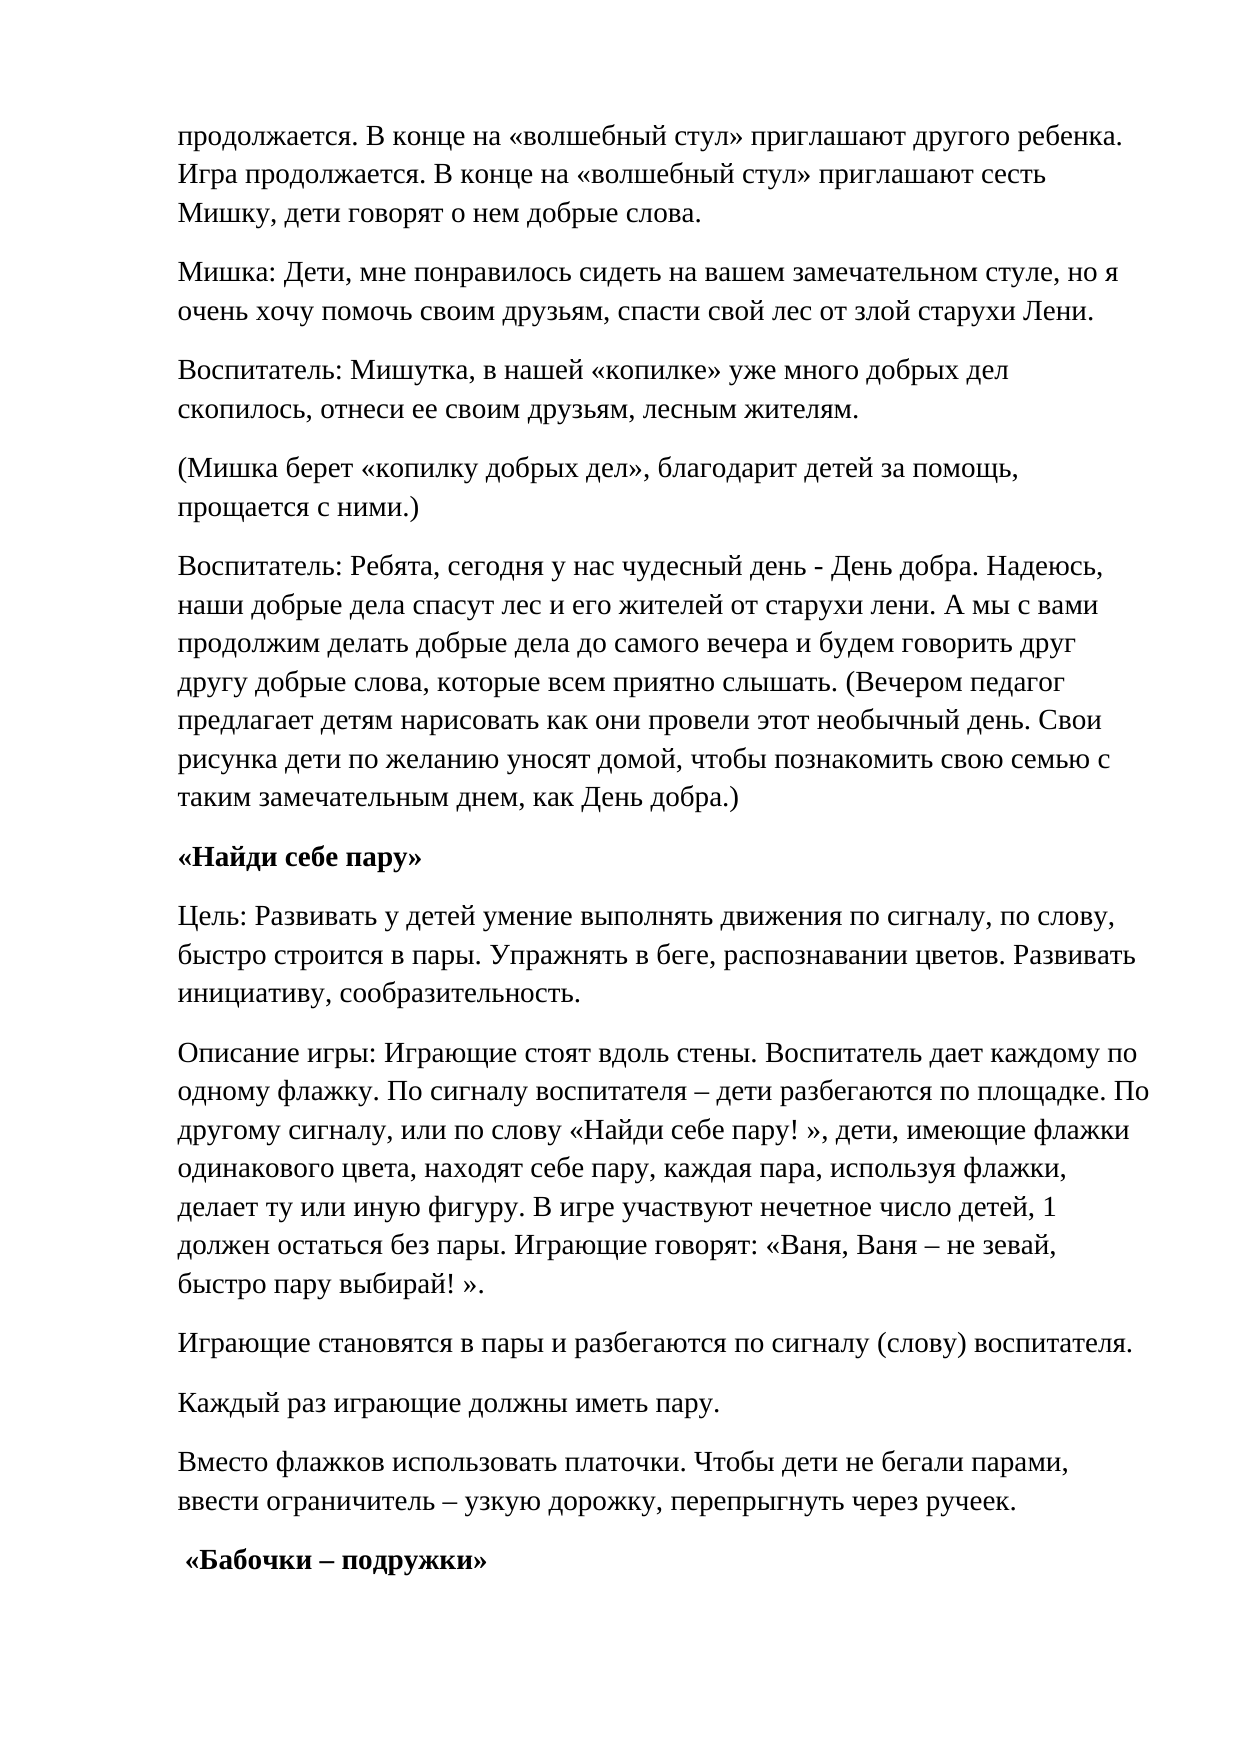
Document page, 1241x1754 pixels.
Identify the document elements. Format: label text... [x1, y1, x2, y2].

text «Бабочки – подружки» [177, 1542, 1152, 1576]
text Играющие становятся в пары и разбегаются по сигналу (слову) воспитателя. [177, 1325, 1152, 1359]
text Цель: Развивать у детей умение выполнять движения по сигналу, по слову, быстро строится в пары. Упражнять в беге, распознавании цветов. Развивать инициативу, сообразительность. [177, 898, 1152, 1009]
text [177, 118, 1152, 229]
text Вместо флажков использовать платочки. Чтобы дети не бегали парами, ввести ограничитель – узкую дорожку, перепрыгнуть через ручеек. [177, 1444, 1152, 1516]
text (Мишка берет «копилку добрых дел», благодарит детей за помощь, прощается с ними.) [177, 450, 1152, 522]
text Воспитатель: Ребята, сегодня у нас чудесный день - День добра. Надеюсь, наши добрые дела спасут лес и его жителей от старухи лени. А мы с вами продолжим делать добрые дела до самого вечера и будем говорить друг другу добрые слова, которые всем приятно слышать. (Вечером педагог предлагает детям нарисовать как они провели этот необычный день. Свои рисунка дети по желанию уносят домой, чтобы познакомить свою семью с таким замечательным днем, как День добра.) [177, 548, 1152, 813]
text Описание игры: Играющие стоят вдоль стены. Воспитатель дает каждому по одному флажку. По сигналу воспитателя – дети разбегаются по площадке. По другому сигналу, или по слову «Найди себе пару! », дети, имеющие флажки одинакового цвета, находят себе пару, каждая пара, используя флажки, делает ту или иную фигуру. В игре участвуют нечетное число детей, 1 должен остаться без пары. Играющие говорят: «Ваня, Ваня – не зевай, быстро пару выбирай! ». [177, 1035, 1152, 1299]
text Мишка: Дети, мне понравилось сидеть на вашем замечательном стуле, но я очень хочу помочь своим друзьям, спасти свой лес от злой старухи Лени. [177, 254, 1152, 327]
text Каждый раз играющие должны иметь пару. [177, 1385, 1152, 1418]
text Воспитатель: Мишутка, в нашей «копилке» уже много добрых дел скопилось, отнеси ее своим друзьям, лесным жителям. [177, 352, 1152, 424]
text «Найди себе пару» [177, 839, 1152, 872]
